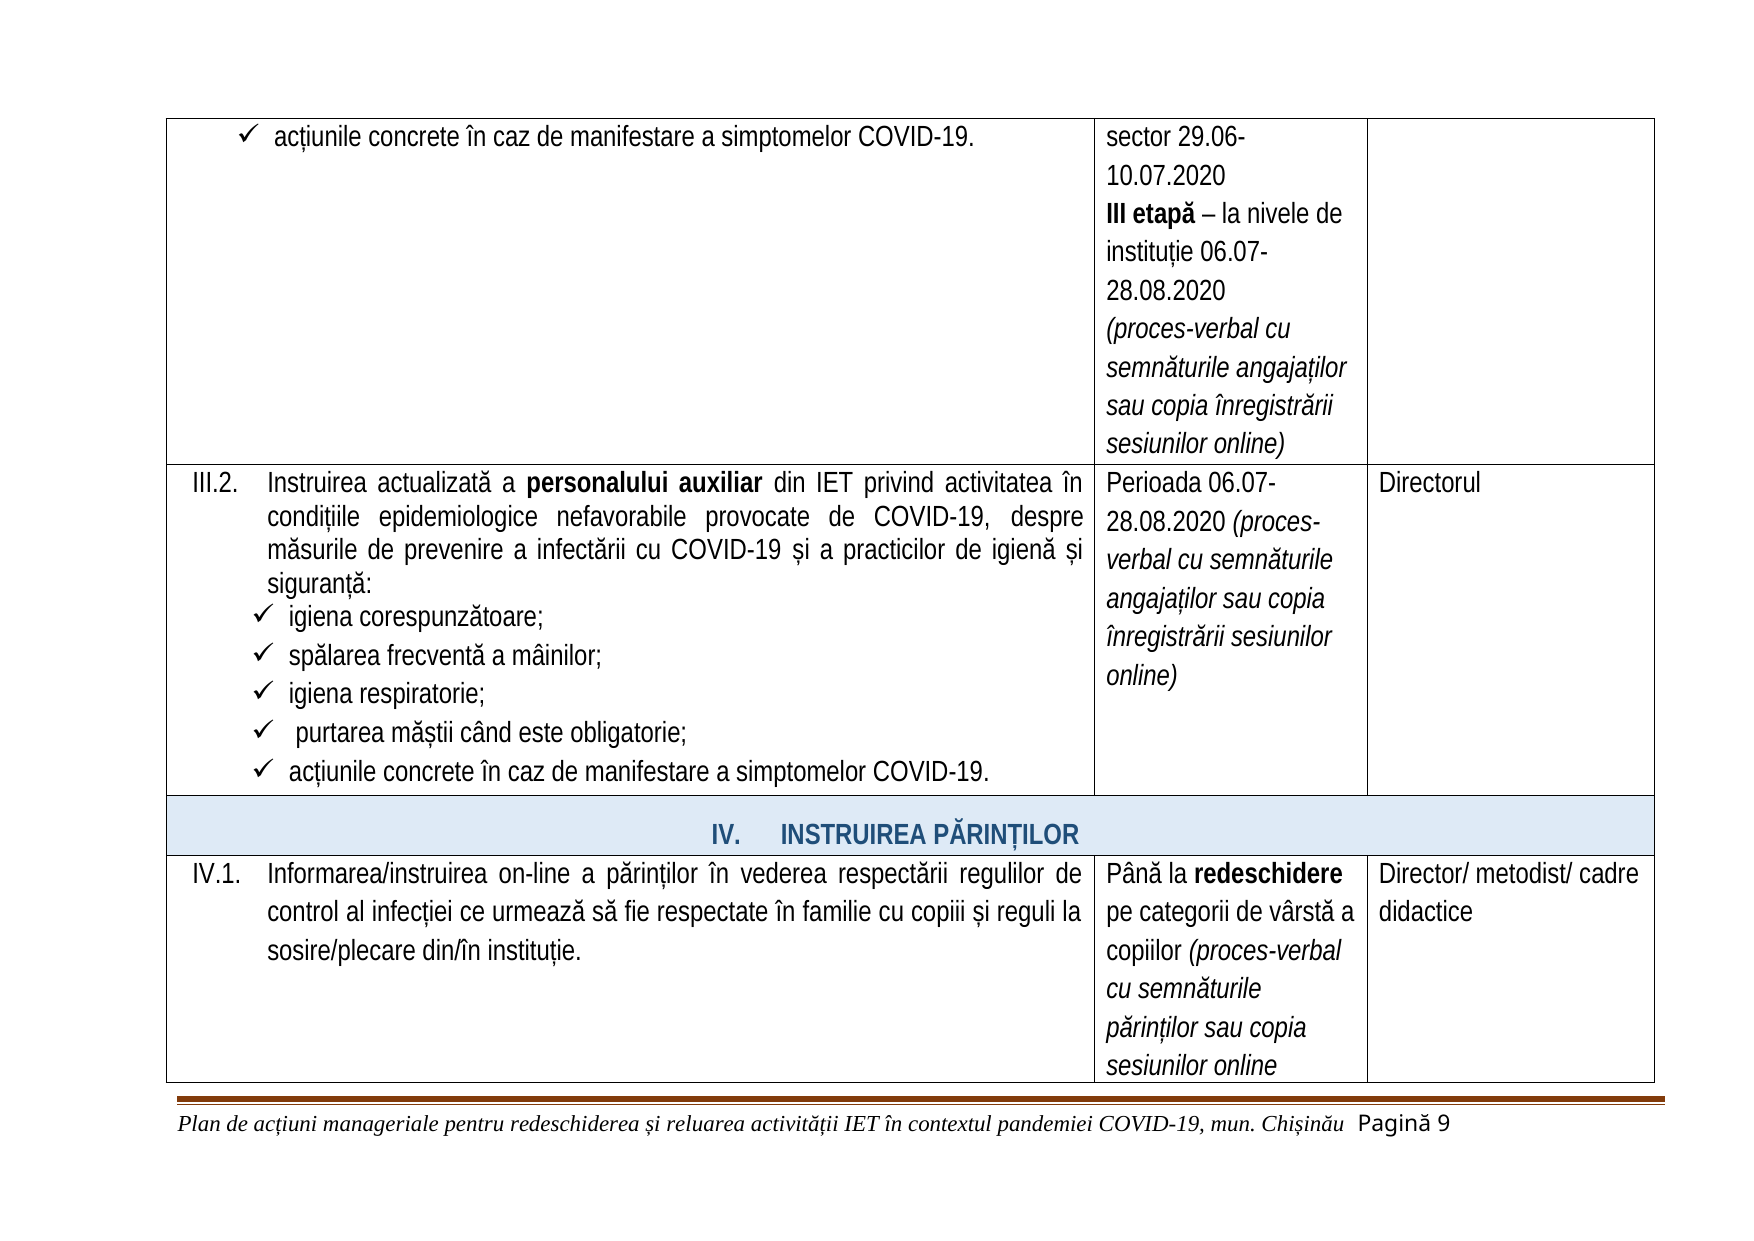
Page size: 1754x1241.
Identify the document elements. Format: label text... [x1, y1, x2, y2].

table_cell Instruirea actualizată a personalului auxiliar din IET privind activitatea în condițiile epidemiologice nefavorabile provocate de COVID-19, despre măsurile de prevenire a infectării cu COVID-19 și a practicilor de igienă și siguranță: igiena corespunzătoare; spălarea frecventă a mâinilor; igiena respiratorie; purtarea măștii când este obligatorie; acțiunile concrete în caz de manifestare a simptomelor COVID-19. [167, 465, 1094, 795]
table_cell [1095, 119, 1367, 464]
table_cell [167, 856, 1094, 1082]
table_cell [1095, 856, 1367, 1082]
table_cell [167, 119, 1094, 464]
table_cell Perioada 06.07-28.08.2020 (proces-verbal cu semnăturile angajaților sau copia înregistrării sesiunilor online) [1095, 465, 1367, 795]
table_cell Directorul [1368, 465, 1654, 795]
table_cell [1368, 856, 1654, 1082]
table_cell INSTRUIREA PĂRINȚILOR [167, 796, 1654, 855]
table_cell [1368, 119, 1654, 464]
